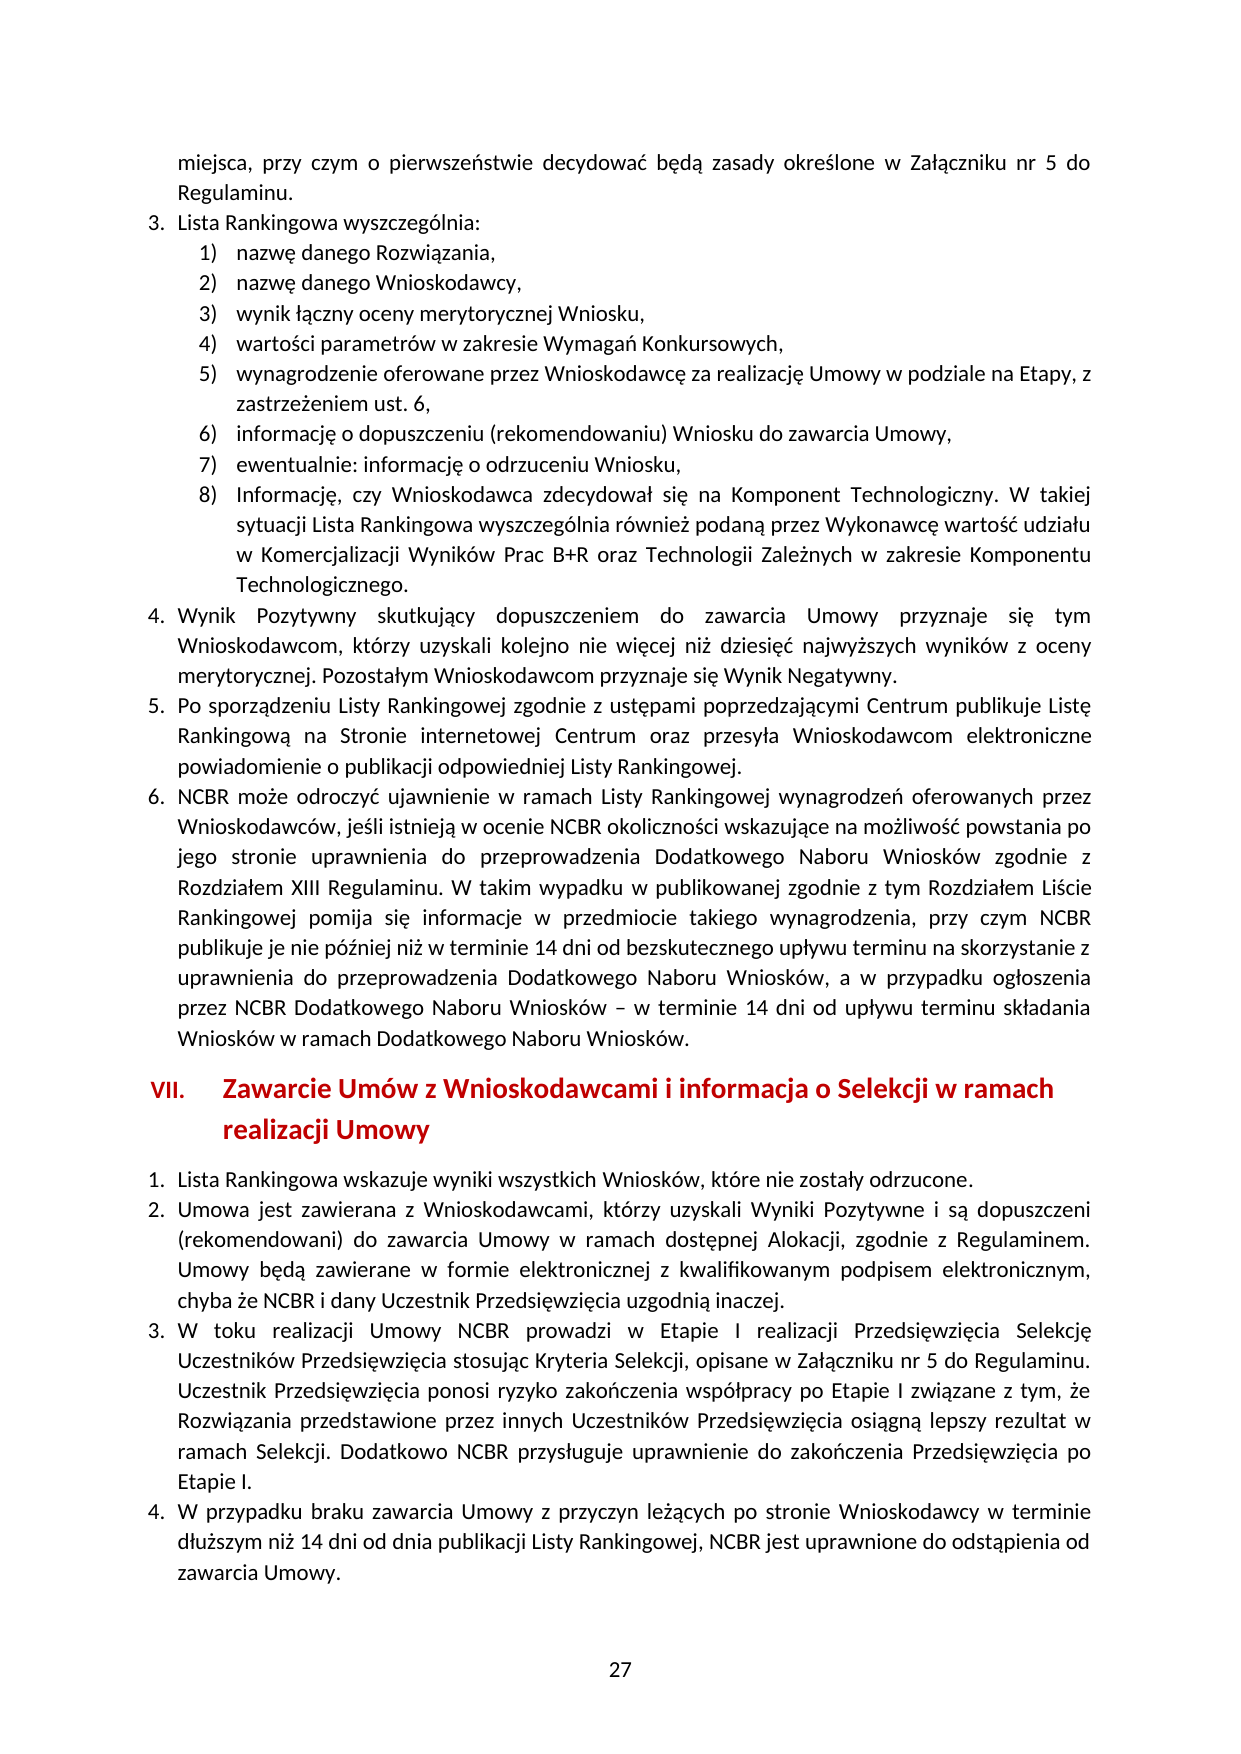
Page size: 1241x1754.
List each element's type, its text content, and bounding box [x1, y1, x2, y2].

list wynik łączny oceny merytorycznej Wniosku, [199, 299, 1093, 327]
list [140, 148, 1093, 206]
list informację o dopuszczeniu (rekomendowaniu) Wniosku do zawarcia Umowy, [199, 419, 1093, 447]
list nazwę danego Wnioskodawcy, [199, 268, 1093, 296]
list W toku realizacji Umowy NCBR prowadzi w Etapie I realizacji Przedsięwzięcia Selekcję Uczestników Przedsięwzięcia stosując Kryteria Selekcji, opisane w Załączniku nr 5 do Regulaminu. Uczestnik Przedsięwzięcia ponosi ryzyko zakończenia współpracy po Etapie I związane z tym, że Rozwiązania przedstawione przez innych Uczestników Przedsięwzięcia osiągną lepszy rezultat w ramach Selekcji. Dodatkowo NCBR przysługuje uprawnienie do zakończenia Przedsięwzięcia po Etapie I. [148, 1316, 1093, 1495]
list wynagrodzenie oferowane przez Wnioskodawcę za realizację Umowy w podziale na Etapy, z zastrzeżeniem ust. 6, [199, 359, 1093, 417]
list NCBR może odroczyć ujawnienie w ramach Listy Rankingowej wynagrodzeń oferowanych przez Wnioskodawców, jeśli istnieją w ocenie NCBR okoliczności wskazujące na możliwość powstania po jego stronie uprawnienia do przeprowadzenia Dodatkowego Naboru Wniosków zgodnie z Rozdziałem XIII Regulaminu. W takim wypadku w publikowanej zgodnie z tym Rozdziałem Liście Rankingowej pomija się informacje w przedmiocie takiego wynagrodzenia, przy czym NCBR publikuje je nie później niż w terminie 14 dni od bezskutecznego upływu terminu na skorzystanie z uprawnienia do przeprowadzenia Dodatkowego Naboru Wniosków, a w przypadku ogłoszenia przez NCBR Dodatkowego Naboru Wniosków – w terminie 14 dni od upływu terminu składania Wniosków w ramach Dodatkowego Naboru Wniosków. [148, 782, 1093, 1052]
list Lista Rankingowa wyszczególnia: [148, 208, 1093, 236]
list wartości parametrów w zakresie Wymagań Konkursowych, [199, 329, 1093, 357]
list Umowa jest zawierana z Wnioskodawcami, którzy uzyskali Wyniki Pozytywne i są dopuszczeni (rekomendowani) do zawarcia Umowy w ramach dostępnej Alokacji, zgodnie z Regulaminem. Umowy będą zawierane w formie elektronicznej z kwalifikowanym podpisem elektronicznym, chyba że NCBR i dany Uczestnik Przedsięwzięcia uzgodnią inaczej. [148, 1195, 1093, 1314]
list W przypadku braku zawarcia Umowy z przyczyn leżących po stronie Wnioskodawcy w terminie dłuższym niż 14 dni od dnia publikacji Listy Rankingowej, NCBR jest uprawnione do odstąpienia od zawarcia Umowy. [148, 1497, 1093, 1586]
list Po sporządzeniu Listy Rankingowej zgodnie z ustępami poprzedzającymi Centrum publikuje Listę Rankingową na Stronie internetowej Centrum oraz przesyła Wnioskodawcom elektroniczne powiadomienie o publikacji odpowiedniej Listy Rankingowej. [148, 691, 1093, 780]
list Wynik Pozytywny skutkujący dopuszczeniem do zawarcia Umowy przyznaje się tym Wnioskodawcom, którzy uzyskali kolejno nie więcej niż dziesięć najwyższych wyników z oceny merytorycznej. Pozostałym Wnioskodawcom przyznaje się Wynik Negatywny. [148, 601, 1093, 689]
list Lista Rankingowa wskazuje wyniki wszystkich Wniosków, które nie zostały odrzucone. [148, 1165, 1093, 1193]
list nazwę danego Rozwiązania, [199, 238, 1093, 266]
list ewentualnie: informację o odrzuceniu Wniosku, [199, 450, 1093, 478]
subtitle Zawarcie Umów z Wnioskodawcami i informacja o Selekcji w ramach realizacji Umowy [185, 1071, 1093, 1147]
list Informację, czy Wnioskodawca zdecydował się na Komponent Technologiczny. W takiej sytuacji Lista Rankingowa wyszczególnia również podaną przez Wykonawcę wartość udziału w Komercjalizacji Wyników Prac B+R oraz Technologii Zależnych w zakresie Komponentu Technologicznego. [199, 480, 1093, 598]
